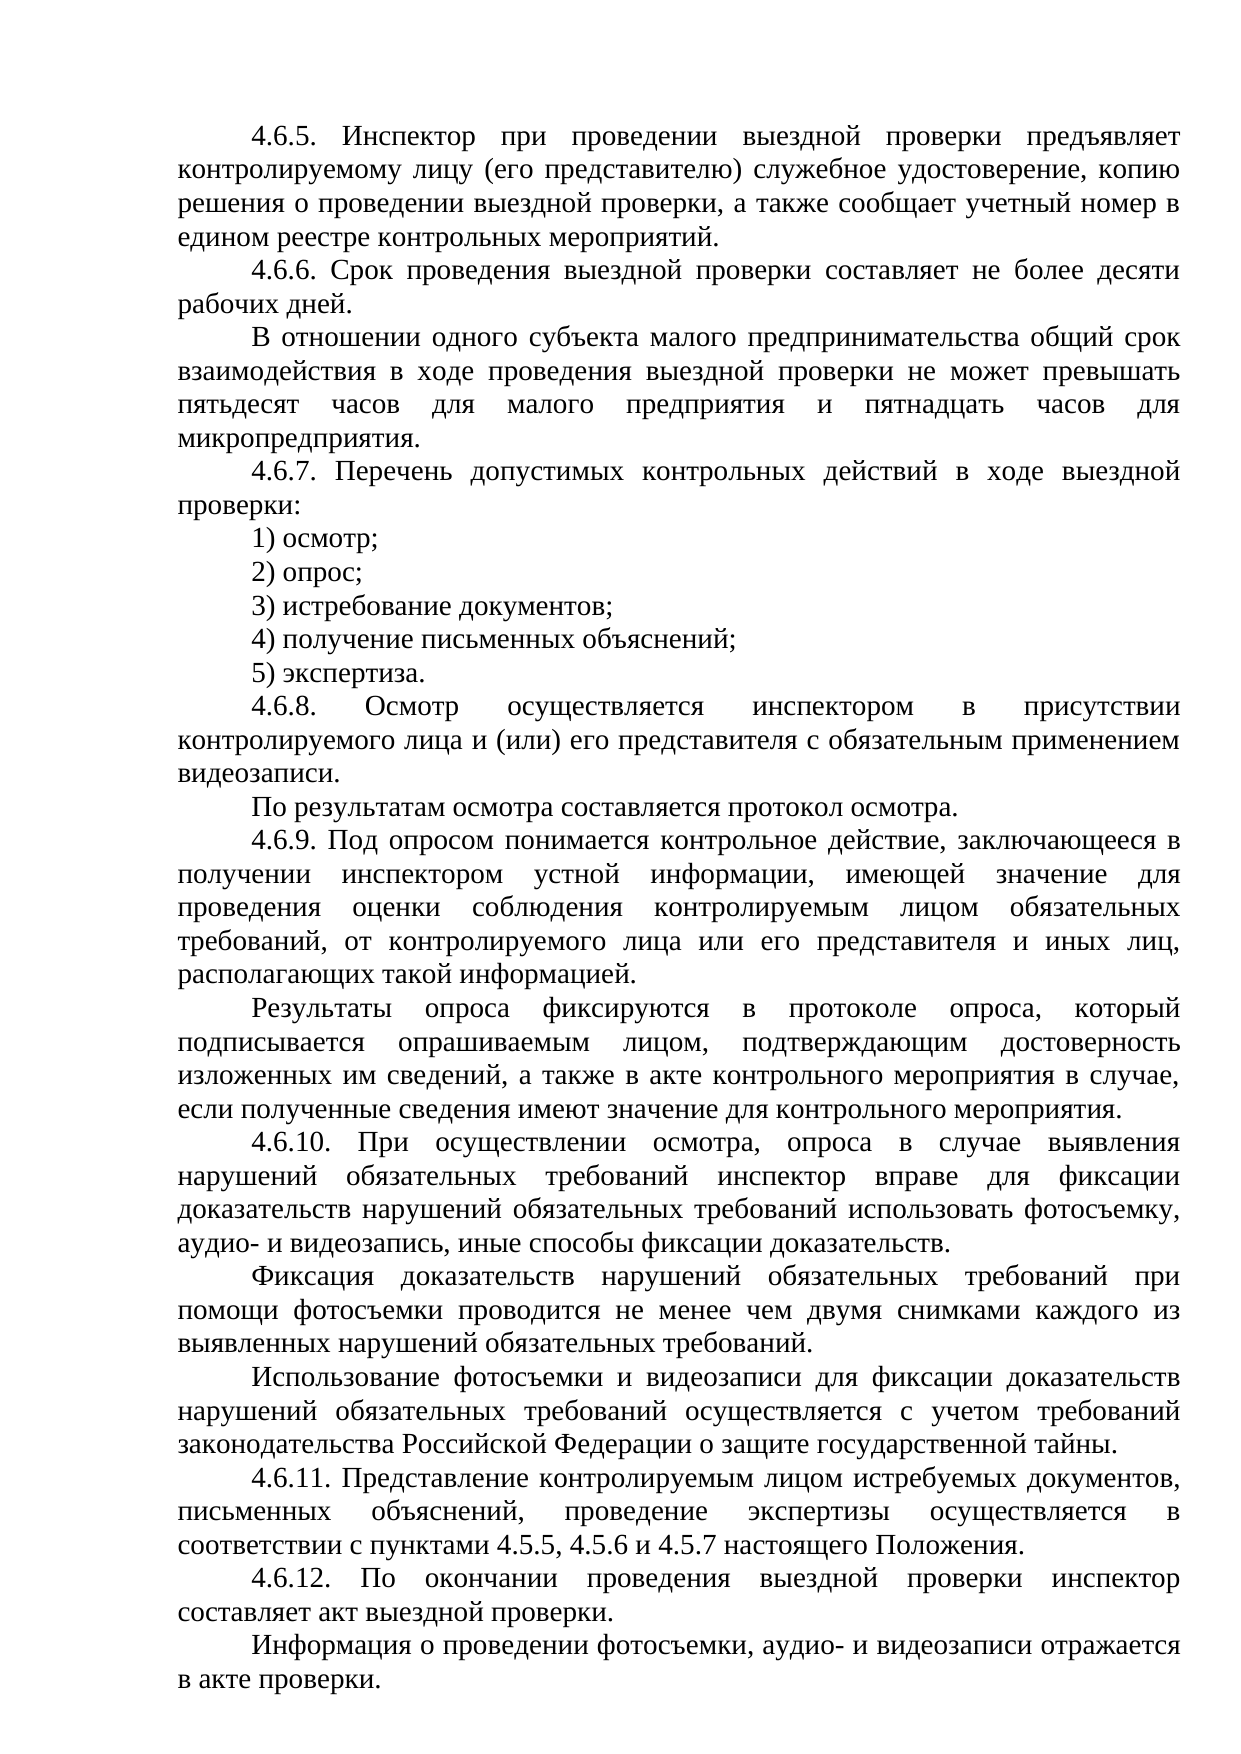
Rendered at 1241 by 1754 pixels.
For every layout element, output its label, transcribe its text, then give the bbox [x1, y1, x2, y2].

text 4.6.12. По окончании проведения выездной проверки инспектор составляет акт выездной проверки. [177, 1560, 1181, 1627]
text Результаты опроса фиксируются в протоколе опроса, который подписывается опрашиваемым лицом, подтверждающим достоверность изложенных им сведений, а также в акте контрольного мероприятия в случае, если полученные сведения имеют значение для контрольного мероприятия. [177, 990, 1181, 1124]
list 4.6.5. Инспектор при проведении выездной проверки предъявляет контролируемому лицу (его представителю) служебное удостоверение, копию решения о проведении выездной проверки, а также сообщает учетный номер в едином реестре контрольных мероприятий. [177, 118, 1181, 252]
text 4.6.11. Представление контролируемым лицом истребуемых документов, письменных объяснений, проведение экспертизы осуществляется в соответствии с пунктами 4.5.5, 4.5.6 и 4.5.7 настоящего Положения. [177, 1460, 1181, 1560]
text 5) экспертиза. [177, 655, 1181, 688]
text Информация о проведении фотосъемки, аудио- и видеозаписи отражается в акте проверки. [177, 1627, 1181, 1694]
list В отношении одного субъекта малого предпринимательства общий срок взаимодействия в ходе проведения выездной проверки не может превышать пятьдесят часов для малого предприятия и пятнадцать часов для микропредприятия. [177, 319, 1181, 453]
list 4.6.6. Срок проведения выездной проверки составляет не более десяти рабочих дней. [177, 252, 1181, 319]
text 1) осмотр; [177, 521, 1181, 554]
text Использование фотосъемки и видеозаписи для фиксации доказательств нарушений обязательных требований осуществляется с учетом требований законодательства Российской Федерации о защите государственной тайны. [177, 1359, 1181, 1460]
text 4) получение письменных объяснений; [177, 621, 1181, 655]
text 4.6.8. Осмотр осуществляется инспектором в присутствии контролируемого лица и (или) его представителя с обязательным применением видеозаписи. [177, 688, 1181, 789]
text 4.6.7. Перечень допустимых контрольных действий в ходе выездной проверки: [177, 453, 1181, 521]
text 2) опрос; [177, 554, 1181, 588]
text Фиксация доказательств нарушений обязательных требований при помощи фотосъемки проводится не менее чем двумя снимками каждого из выявленных нарушений обязательных требований. [177, 1258, 1181, 1359]
text 3) истребование документов; [177, 588, 1181, 621]
text 4.6.10. При осуществлении осмотра, опроса в случае выявления нарушений обязательных требований инспектор вправе для фиксации доказательств нарушений обязательных требований использовать фотосъемку, аудио- и видеозапись, иные способы фиксации доказательств. [177, 1124, 1181, 1258]
text 4.6.9. Под опросом понимается контрольное действие, заключающееся в получении инспектором устной информации, имеющей значение для проведения оценки соблюдения контролируемым лицом обязательных требований, от контролируемого лица или его представителя и иных лиц, располагающих такой информацией. [177, 822, 1181, 990]
text По результатам осмотра составляется протокол осмотра. [177, 789, 1181, 822]
